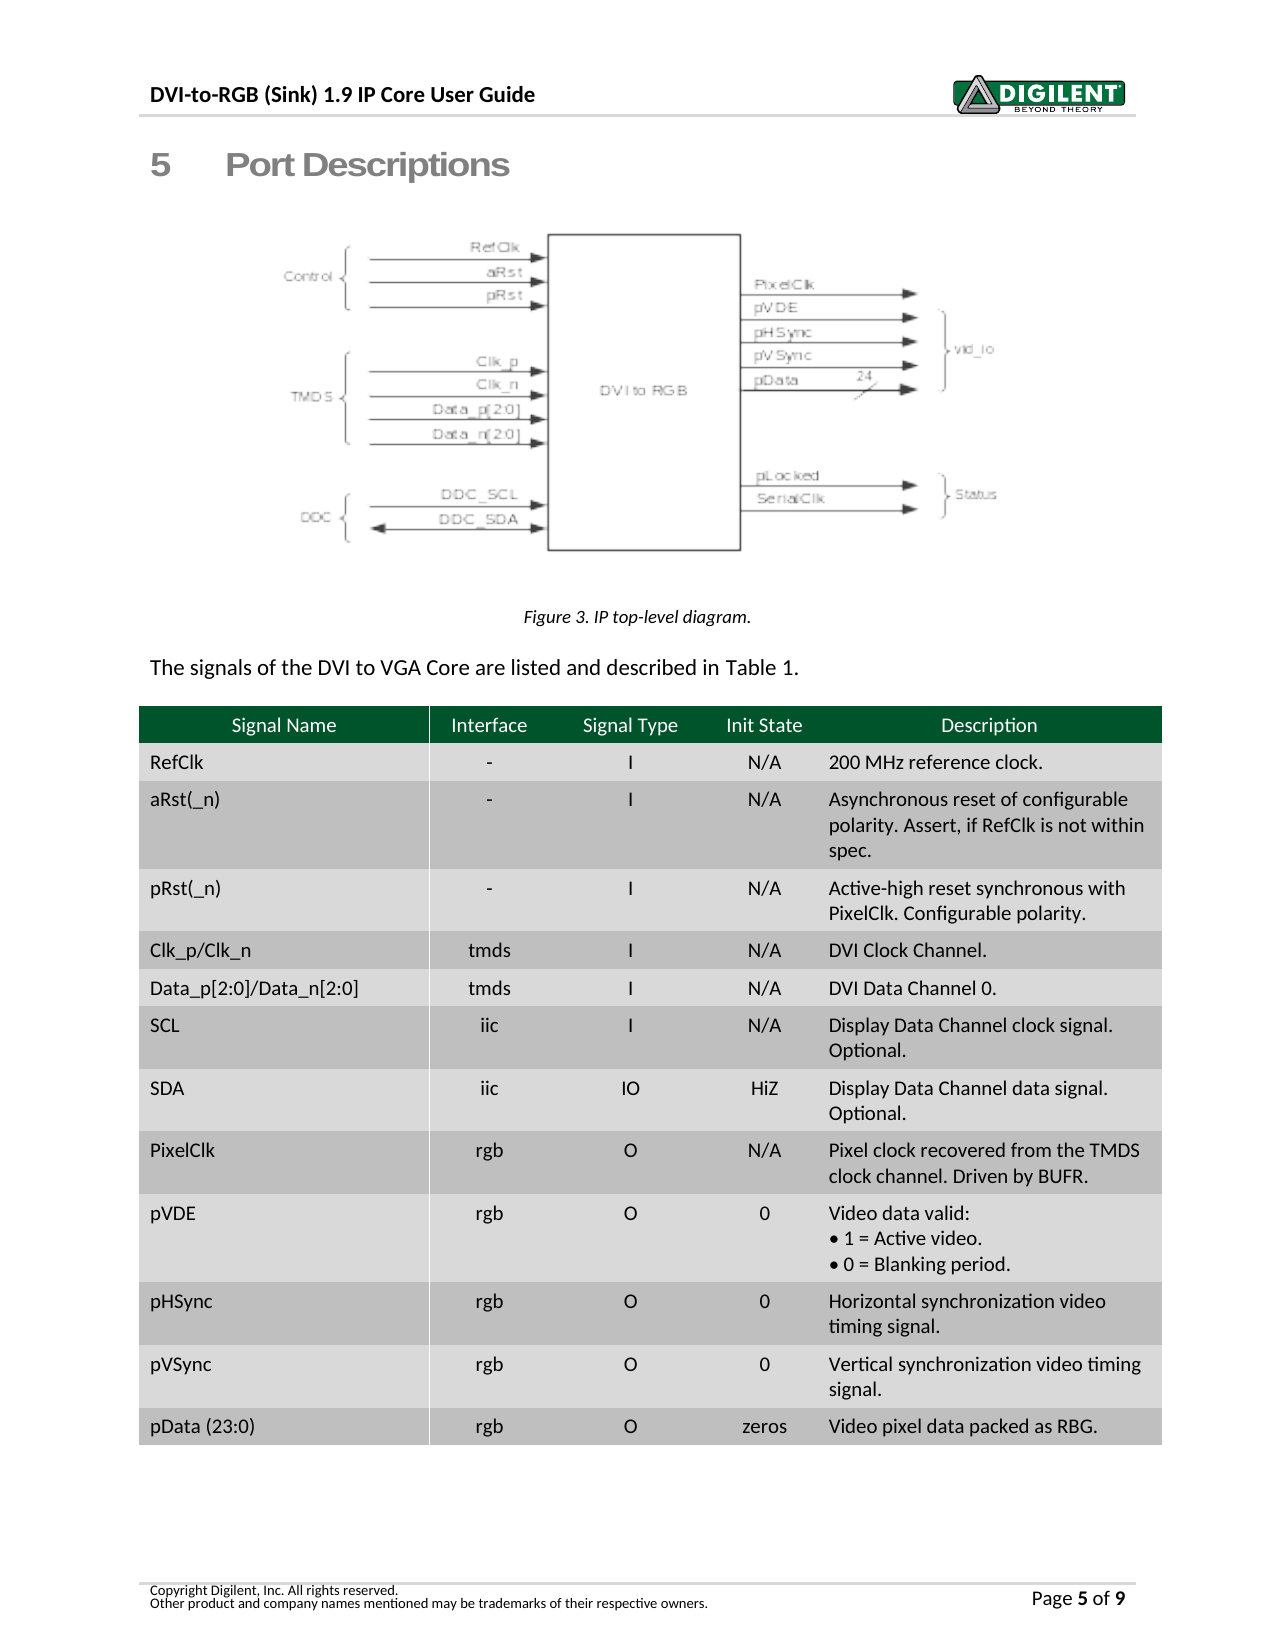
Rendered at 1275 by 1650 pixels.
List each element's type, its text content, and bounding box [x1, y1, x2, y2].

table_cell DVI Clock Channel. [817, 931, 1162, 969]
table_cell 0 [712, 1282, 817, 1345]
table_cell 200 MHz reference clock. [817, 743, 1162, 781]
table_cell I [549, 743, 712, 781]
table_cell - [430, 743, 549, 781]
table_cell SCL [139, 1006, 429, 1069]
table_cell Display Data Channel data signal. Optional. [817, 1069, 1162, 1131]
table_cell tmds [430, 931, 549, 969]
table_cell Video pixel data packed as RBG. [817, 1408, 1162, 1445]
subtitle Port Descriptions [150, 145, 1125, 183]
table_cell N/A [712, 1006, 817, 1069]
table_cell zeros [712, 1408, 817, 1445]
table_cell pVSync [139, 1345, 429, 1408]
table_cell DVI Data Channel 0. [817, 969, 1162, 1006]
table_cell I [549, 869, 712, 931]
table_cell O [549, 1131, 712, 1194]
table_cell rgb [430, 1282, 549, 1345]
table_cell pVDE [139, 1194, 429, 1282]
table_cell N/A [712, 969, 817, 1006]
table_cell Vertical synchronization video timing signal. [817, 1345, 1162, 1408]
table_cell Data_p[2:0]/Data_n[2:0] [139, 969, 429, 1006]
table_cell N/A [712, 781, 817, 869]
table_cell rgb [430, 1131, 549, 1194]
table_cell rgb [430, 1408, 549, 1445]
table_cell 0 [712, 1345, 817, 1408]
table_cell pRst(_n) [139, 869, 429, 931]
table_cell Clk_p/Clk_n [139, 931, 429, 969]
table_header Init State [712, 706, 817, 743]
table_cell tmds [430, 969, 549, 1006]
table_cell PixelClk [139, 1131, 429, 1194]
table_cell Horizontal synchronization video timing signal. [817, 1282, 1162, 1345]
table_cell O [549, 1408, 712, 1445]
table_header Signal Type [549, 706, 712, 743]
table_header Signal Name [139, 706, 429, 743]
table_cell - [430, 781, 549, 869]
table_cell rgb [430, 1194, 549, 1282]
table_cell rgb [430, 1345, 549, 1408]
table_cell N/A [712, 931, 817, 969]
table_cell - [430, 869, 549, 931]
table_cell N/A [712, 869, 817, 931]
table_cell HiZ [712, 1069, 817, 1131]
table_cell N/A [712, 743, 817, 781]
table_cell iic [430, 1006, 549, 1069]
table_cell aRst(_n) [139, 781, 429, 869]
table_cell I [549, 781, 712, 869]
table_cell Active-high reset synchronous with PixelClk. Configurable polarity. [817, 869, 1162, 931]
table_header Interface [430, 706, 549, 743]
table_cell Video data valid: • 1 = Active video. • 0 = Blanking period. [817, 1194, 1162, 1282]
table_cell SDA [139, 1069, 429, 1131]
table_cell O [549, 1194, 712, 1282]
table_header Description [817, 706, 1162, 743]
table_cell I [549, 931, 712, 969]
table_cell O [549, 1345, 712, 1408]
table_cell pHSync [139, 1282, 429, 1345]
table_cell I [549, 969, 712, 1006]
table_cell O [549, 1282, 712, 1345]
table_cell Pixel clock recovered from the TMDS clock channel. Driven by BUFR. [817, 1131, 1162, 1194]
table_cell IO [549, 1069, 712, 1131]
table_cell pData (23:0) [139, 1408, 429, 1445]
table_cell iic [430, 1069, 549, 1131]
table_cell I [549, 1006, 712, 1069]
table_cell RefClk [139, 743, 429, 781]
table_cell Asynchronous reset of configurable polarity. Assert, if RefClk is not within spec. [817, 781, 1162, 869]
text The signals of the DVI to VGA Core are listed and described in Table 1. [150, 653, 1125, 681]
table_cell 0 [712, 1194, 817, 1282]
table_cell Display Data Channel clock signal. Optional. [817, 1006, 1162, 1069]
table_cell N/A [712, 1131, 817, 1194]
